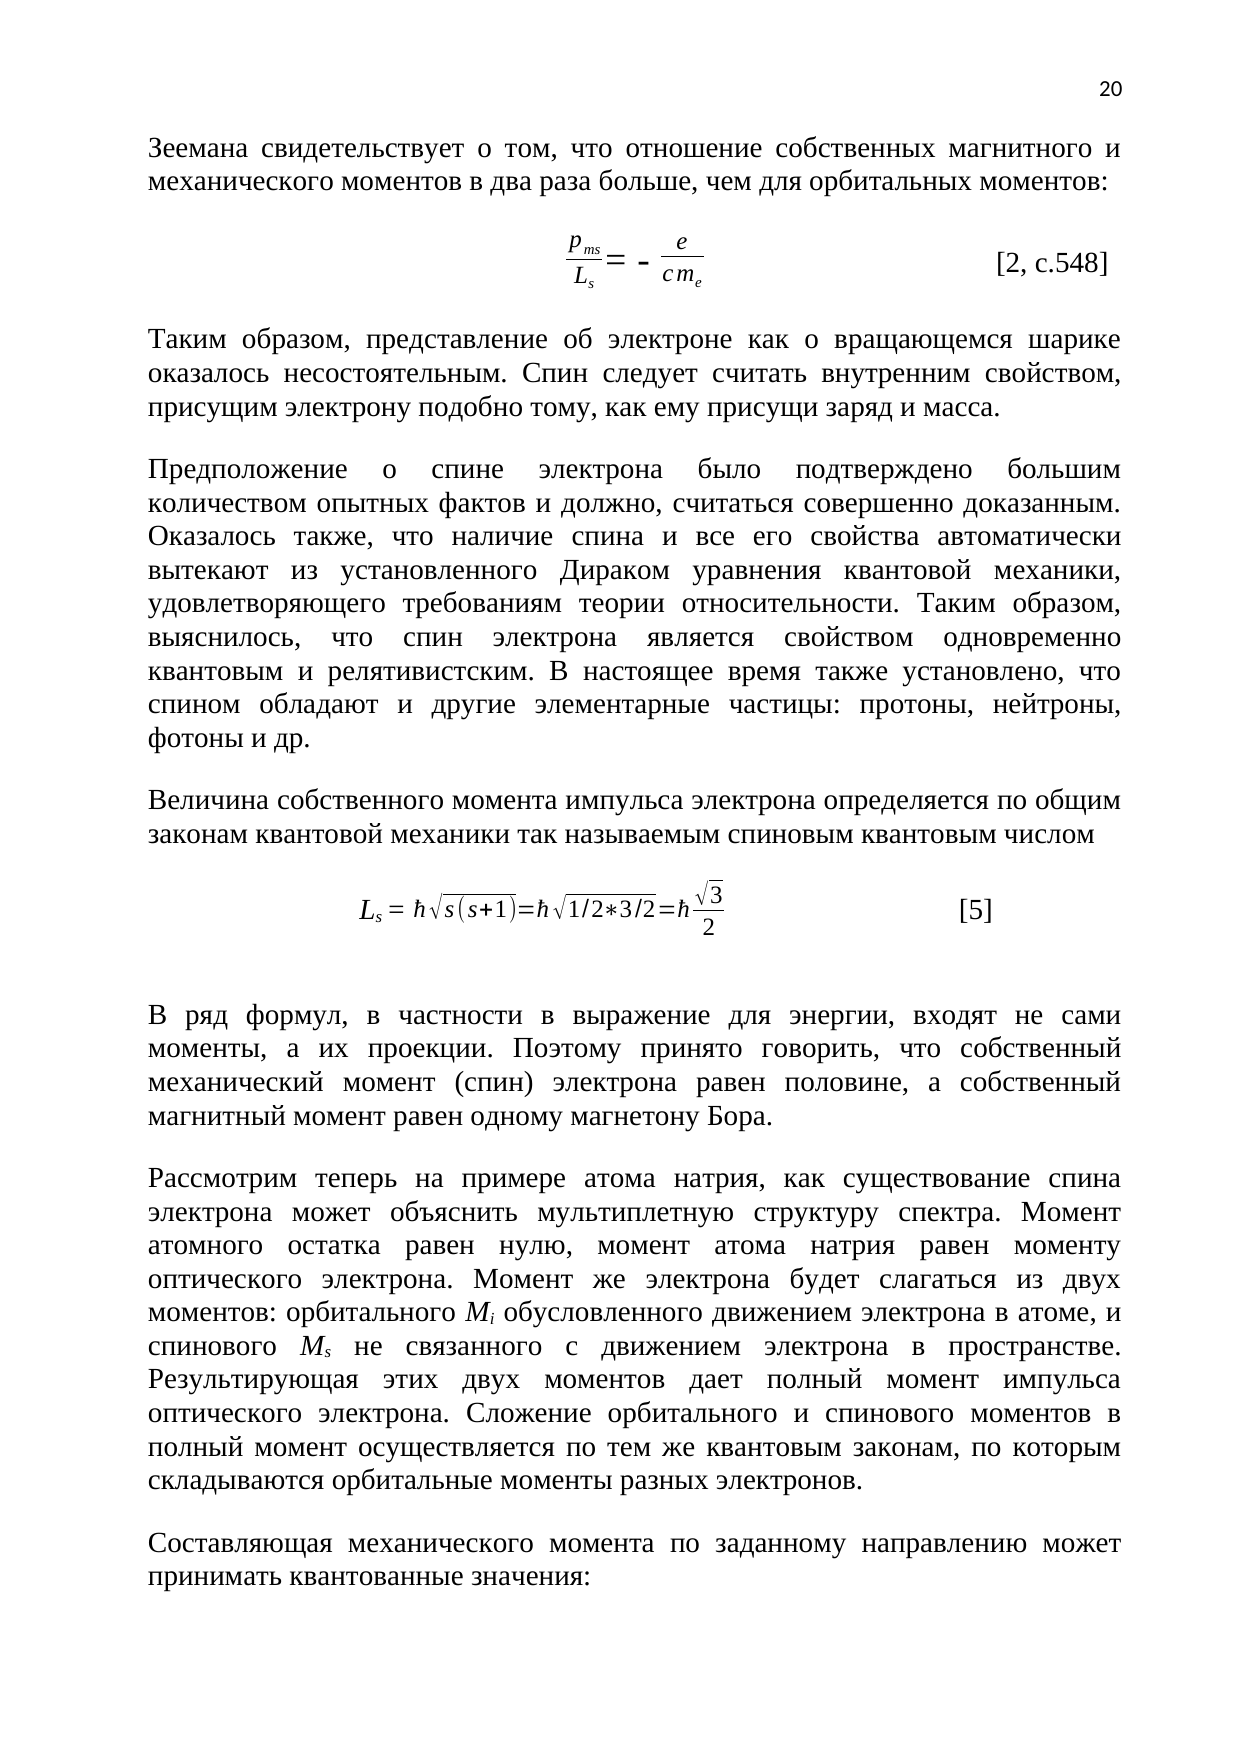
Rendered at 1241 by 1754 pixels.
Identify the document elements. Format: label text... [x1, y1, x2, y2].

text = - [2, c.548] [148, 226, 1122, 292]
text Ls = [5] [148, 879, 1122, 940]
text Рассмотрим теперь на примере атома натрия, как существование спина электрона может объяснить мультиплетную структуру спектра. Момент атомного остатка равен нулю, момент атома натрия равен моменту оптического электрона. Момент же электрона будет слагаться из двух моментов: орбитального Mi обусловленного движением электрона в атоме, и спинового Ms не связанного с движением электрона в пространстве. Результирующая этих двух моментов дает полный момент импульса оптического электрона. Сложение орбитального и спинового моментов в полный момент осуществляется по тем же квантовым законам, по которым складываются орбитальные моменты разных электронов. [148, 1160, 1122, 1496]
text Таким образом, представление об электроне как о вращающемся шарике оказалось несостоятельным. Спин следует считать внутренним свойством, присущим электрону подобно тому, как ему присущи заряд и масса. [148, 322, 1122, 422]
text Величина собственного момента импульса электрона определяется по общим законам квантовой механики так называемым спиновым квантовым числом [148, 782, 1122, 849]
text Предположение о спине электрона было подтверждено большим количеством опытных фактов и должно, считаться совершенно доказанным. Оказалось также, что наличие спина и все его свойства автоматически вытекают из установленного Дираком уравнения квантовой механики, удовлетворяющего требованиям теории относительности. Таким образом, выяснилось, что спин электрона является свойством одновременно квантовым и релятивистским. В настоящее время также установлено, что спином обладают и другие элементарные частицы: протоны, нейтроны, фотоны и др. [148, 451, 1122, 753]
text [148, 130, 1122, 197]
text Составляющая механического момента по заданному направлению может принимать квантованные значения: [148, 1525, 1122, 1592]
text В ряд формул, в частности в выражение для энергии, входят не сами моменты, а их проекции. Поэтому принято говорить, что собственный механический момент (спин) электрона равен половине, а собственный магнитный момент равен одному магнетону Бора. [148, 997, 1122, 1131]
